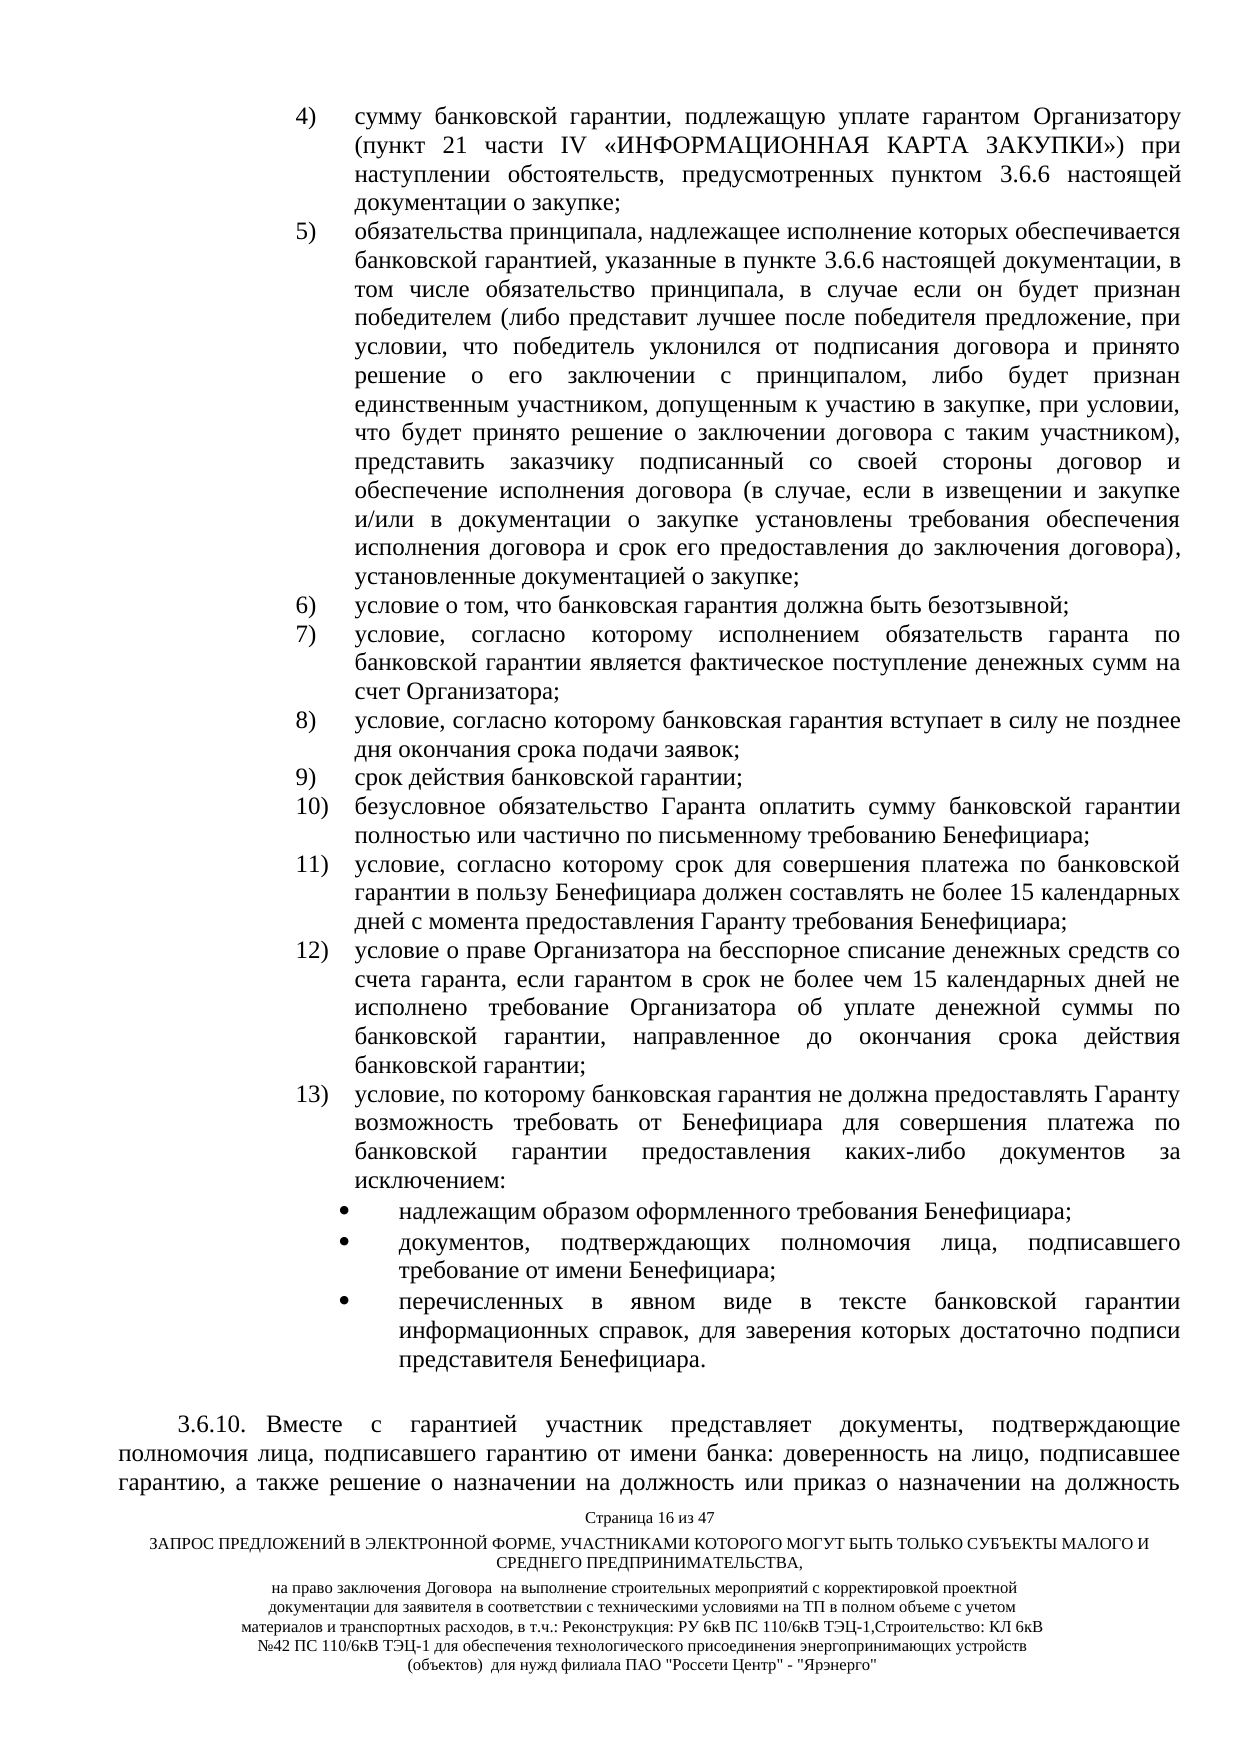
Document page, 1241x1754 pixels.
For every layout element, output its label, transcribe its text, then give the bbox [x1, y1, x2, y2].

list условие о том, что банковская гарантия должна быть безотзывной; [295, 590, 1181, 619]
list срок действия банковской гарантии; [295, 762, 1181, 791]
list сумму банковской гарантии, подлежащую уплате гарантом Организатору (пункт 21 части IV «ИНФОРМАЦИОННАЯ КАРТА ЗАКУПКИ») при наступлении обстоятельств, предусмотренных пунктом 3.6.6 настоящей документации о закупке; [295, 101, 1181, 216]
list обязательства принципала, надлежащее исполнение которых обеспечивается банковской гарантией, указанные в пункте 3.6.6 настоящей документации, в том числе обязательство принципала, в случае если он будет признан победителем (либо представит лучшее после победителя предложение, при условии, что победитель уклонился от подписания договора и принято решение о его заключении с принципалом, либо будет признан единственным участником, допущенным к участию в закупке, при условии, что будет принято решение о заключении договора с таким участником), представить заказчику подписанный со своей стороны договор и обеспечение исполнения договора (в случае, если в извещении и закупке и/или в документации о закупке установлены требования обеспечения исполнения договора и срок его предоставления до заключения договора), установленные документацией о закупке; [295, 216, 1181, 590]
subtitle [118, 1409, 1181, 1496]
list условие о праве Организатора на бесспорное списание денежных средств со счета гаранта, если гарантом в срок не более чем 15 календарных дней не исполнено требование Организатора об уплате денежной суммы по банковской гарантии, направленное до окончания срока действия банковской гарантии; [295, 935, 1181, 1079]
list надлежащим образом оформленного требования Бенефициара; [340, 1196, 1181, 1224]
list условие, согласно которому срок для совершения платежа по банковской гарантии в пользу Бенефициара должен составлять не более 15 календарных дней с момента предоставления Гаранту требования Бенефициара; [295, 849, 1181, 935]
list документов, подтверждающих полномочия лица, подписавшего требование от имени Бенефициара; [340, 1227, 1181, 1284]
list условие, согласно которому банковская гарантия вступает в силу не позднее дня окончания срока подачи заявок; [295, 705, 1181, 762]
list безусловное обязательство Гаранта оплатить сумму банковской гарантии полностью или частично по письменному требованию Бенефициара; [295, 791, 1181, 849]
list перечисленных в явном виде в тексте банковской гарантии информационных справок, для заверения которых достаточно подписи представителя Бенефициара. [340, 1286, 1181, 1372]
list условие, по которому банковская гарантия не должна предоставлять Гаранту возможность требовать от Бенефициара для совершения платежа по банковской гарантии предоставления каких-либо документов за исключением: [295, 1079, 1181, 1194]
list условие, согласно которому исполнением обязательств гаранта по банковской гарантии является фактическое поступление денежных сумм на счет Организатора; [295, 619, 1181, 705]
